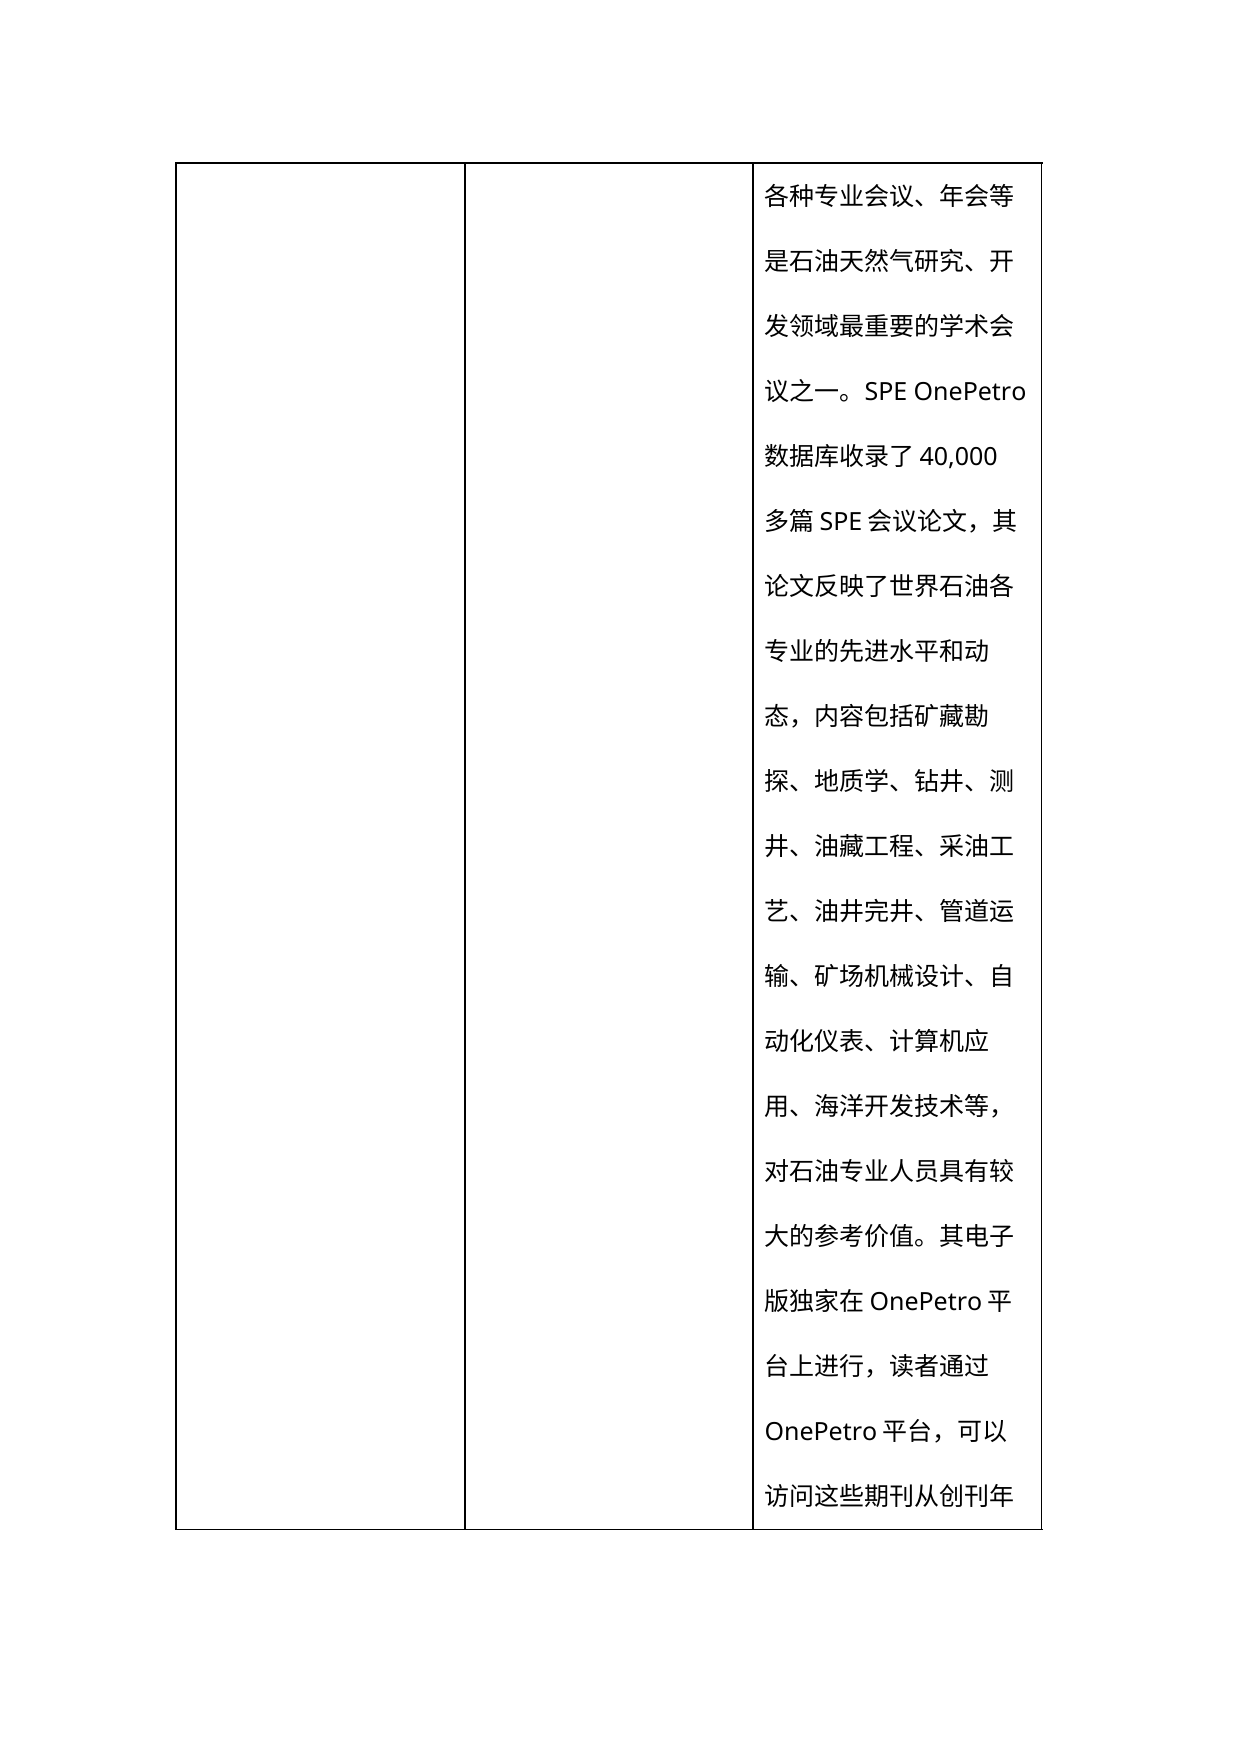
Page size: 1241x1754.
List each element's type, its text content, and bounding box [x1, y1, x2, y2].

table_cell 1 [466, 164, 752, 1528]
table_cell [177, 164, 464, 1528]
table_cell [754, 164, 1041, 1528]
